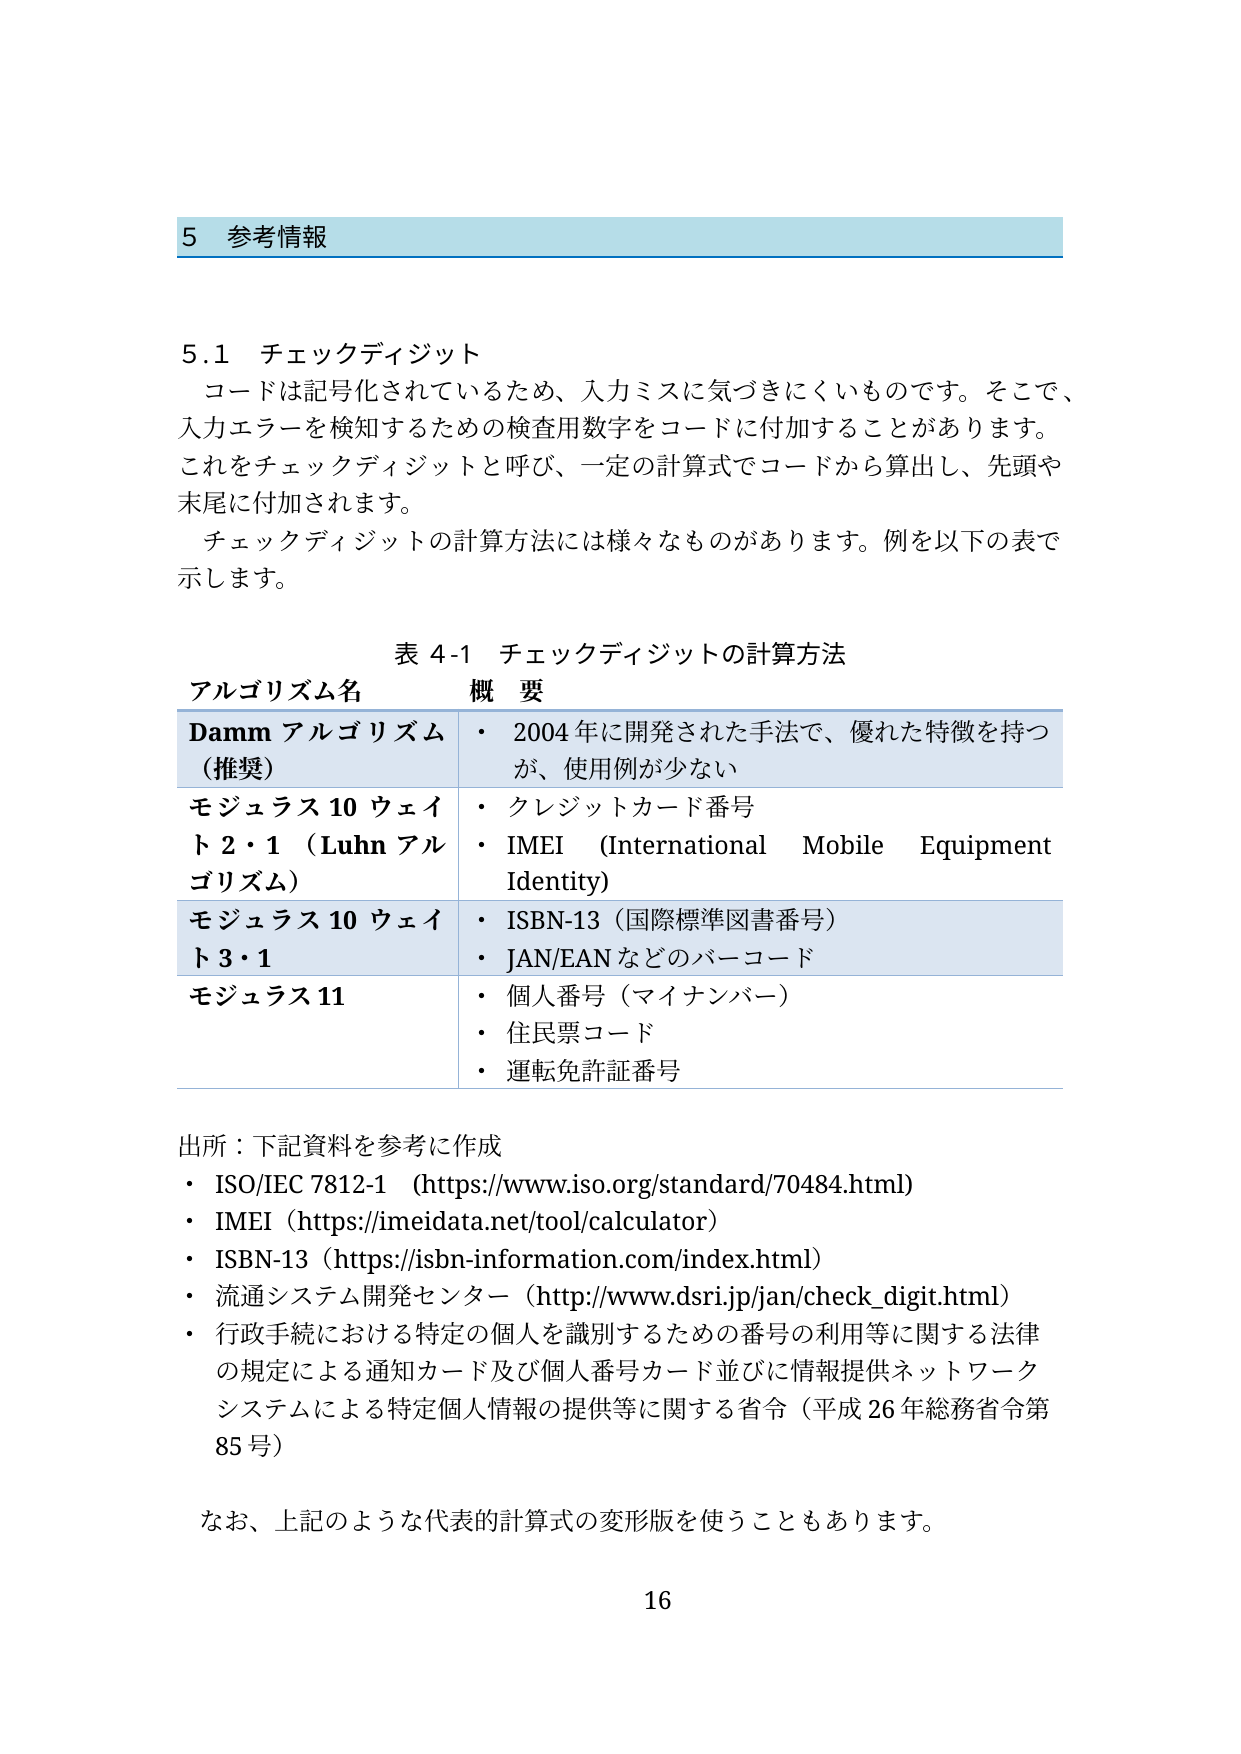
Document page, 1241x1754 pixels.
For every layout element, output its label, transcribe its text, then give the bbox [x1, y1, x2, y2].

table_cell ISBN-13（国際標準図書番号） JAN/EANなどのバーコード [459, 901, 1063, 975]
list ISBN-13（https://isbn-information.com/index.html） [177, 1239, 1063, 1276]
table_cell モジュラス10 ウェイト2・1 （Luhnアルゴリズム） [177, 788, 458, 899]
table_header アルゴリズム名 [177, 671, 458, 708]
table_header 概 要 [458, 671, 1063, 708]
subtitle チェックディジット [177, 333, 1063, 371]
text 表 ４-1 チェックディジットの計算方法 [177, 633, 1063, 671]
table_cell クレジットカード番号 IMEI (International Mobile Equipment Identity) [459, 788, 1063, 899]
list ISO/IEC 7812-1 (https://www.iso.org/standard/70484.html) [177, 1164, 1063, 1201]
text チェックディジットの計算方法には様々なものがあります。例を以下の表で示します。 [177, 521, 1063, 596]
text コードは記号化されているため、入力ミスに気づきにくいものです。そこで、入力エラーを検知するための検査用数字をコードに付加することがあります。これをチェックディジットと呼び、一定の計算式でコードから算出し、先頭や末尾に付加されます。 [177, 371, 1063, 521]
subtitle 参考情報 [177, 217, 1063, 256]
list 行政手続における特定の個人を識別するための番号の利用等に関する法律の規定による通知カード及び個人番号カード並びに情報提供ネットワークシステムによる特定個人情報の提供等に関する省令（平成26年総務省令第85号） [177, 1314, 1063, 1464]
list IMEI（https://imeidata.net/tool/calculator） [177, 1201, 1063, 1239]
text なお、上記のような代表的計算式の変形版を使うこともあります。 [177, 1501, 1063, 1539]
table_cell モジュラス11 [177, 976, 458, 1088]
table_cell Dammアルゴリズム（推奨） [177, 712, 458, 787]
table_cell モジュラス10 ウェイト3・1 [177, 901, 458, 975]
list 流通システム開発センター（http://www.dsri.jp/jan/check_digit.html） [177, 1276, 1063, 1314]
table_cell 2004年に開発された手法で、優れた特徴を持つが、使用例が少ない [459, 712, 1063, 787]
table_cell 個人番号（マイナンバー） 住民票コード 運転免許証番号 [459, 976, 1063, 1088]
text 出所：下記資料を参考に作成 [177, 1126, 1063, 1164]
